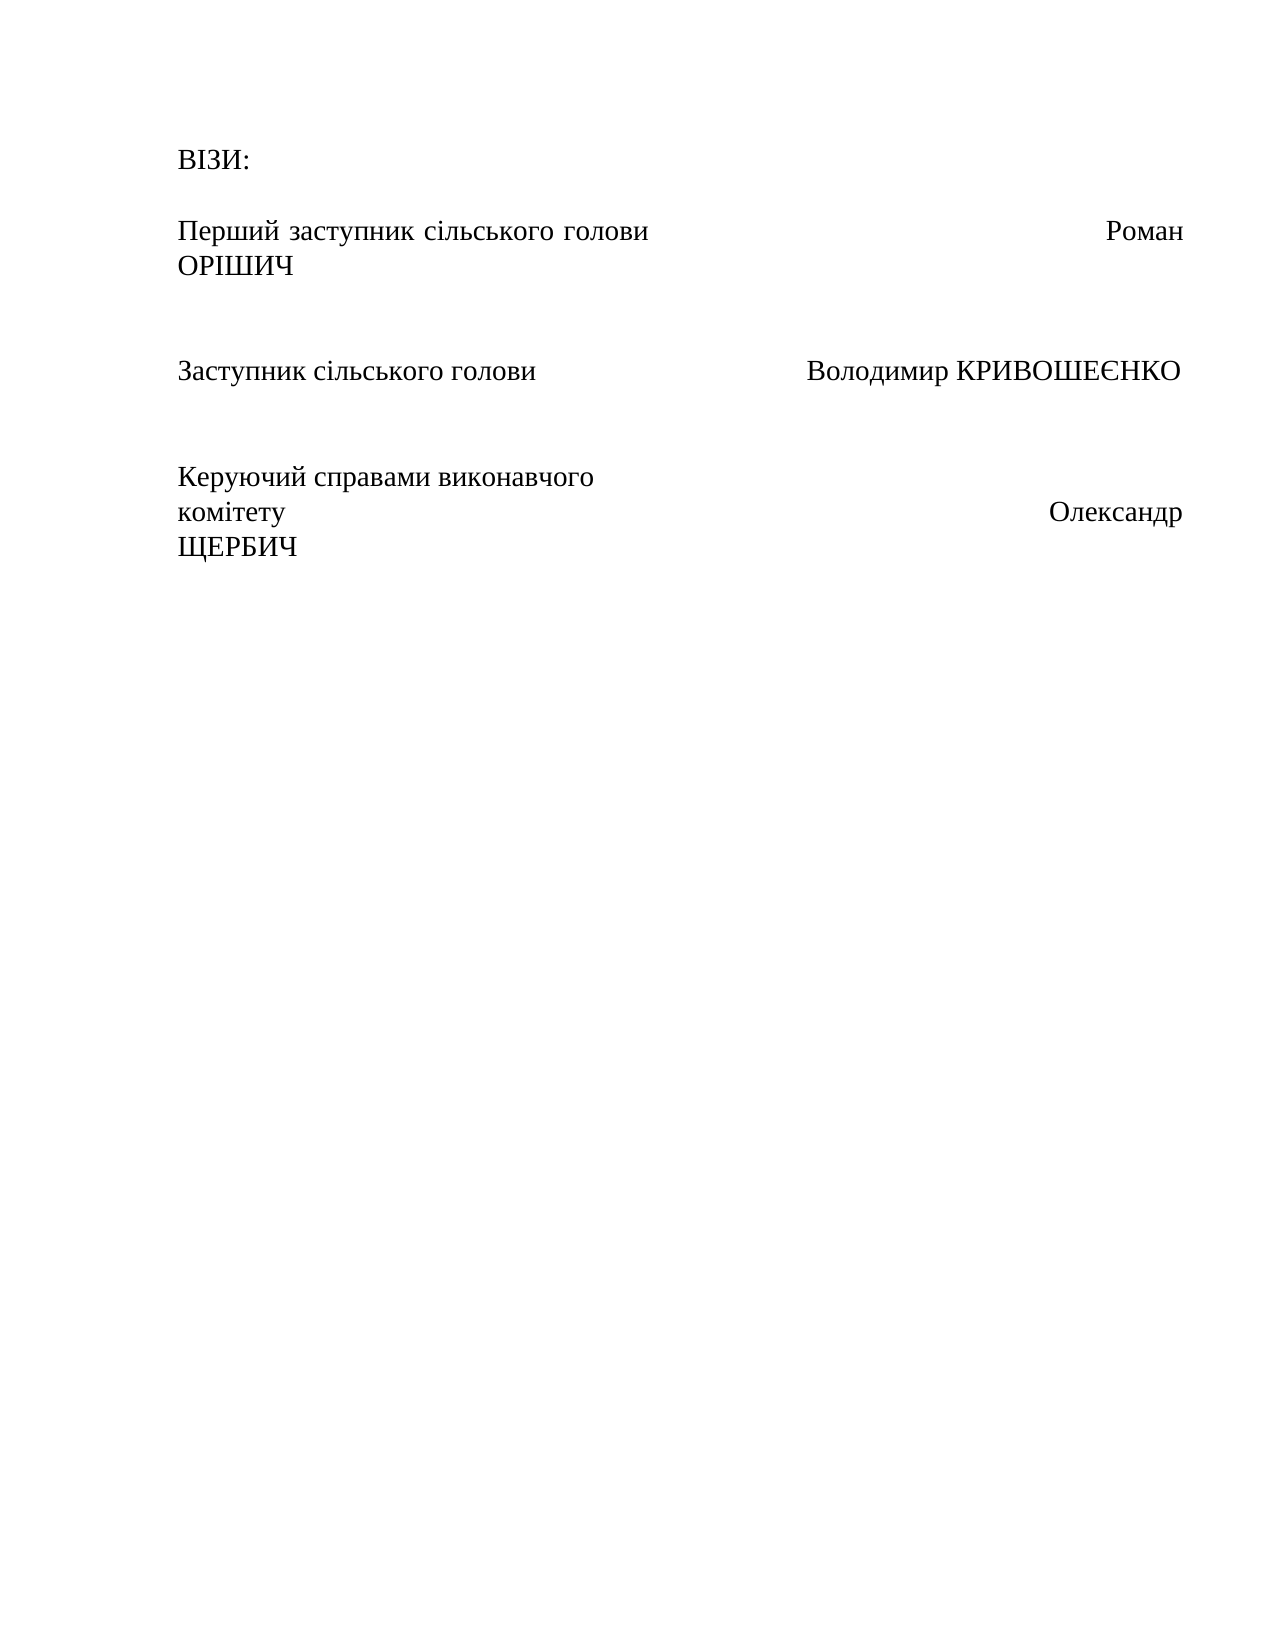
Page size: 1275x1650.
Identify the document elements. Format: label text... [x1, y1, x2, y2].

text Перший заступник сільського голови Роман ОРІШИЧ [177, 213, 1186, 281]
text Заступник сільського голови Володимир КРИВОШЕЄНКО [177, 353, 1186, 387]
text комітету Олександр ЩЕРБИЧ [177, 494, 1186, 563]
text Керуючий справами виконавчого [177, 459, 1186, 493]
text ВІЗИ: [177, 142, 1186, 176]
